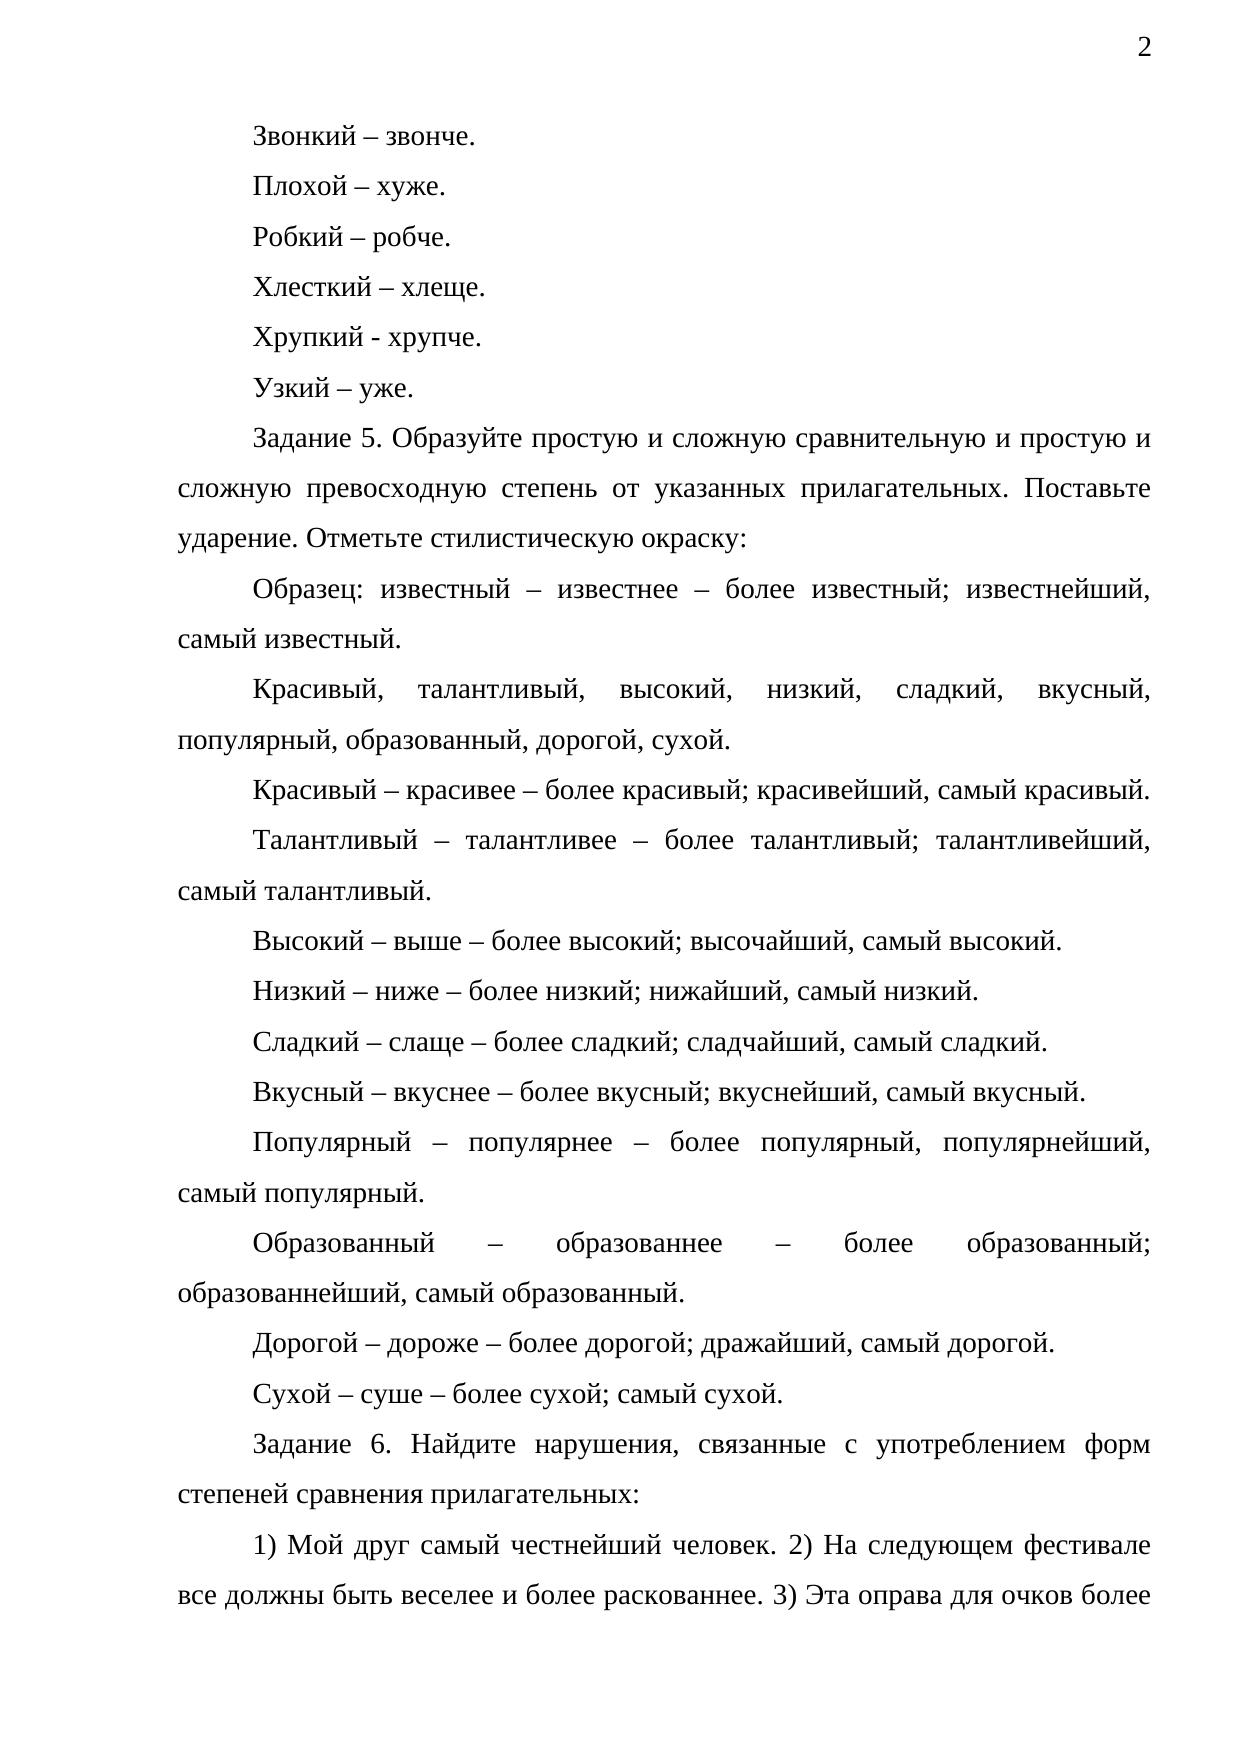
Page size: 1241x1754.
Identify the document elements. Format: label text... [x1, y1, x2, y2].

text Хрупкий - хрупче. [177, 319, 1152, 353]
text Красивый, талантливый, высокий, низкий, сладкий, вкусный, популярный, образованный, дорогой, сухой. [177, 672, 1152, 755]
text Низкий – ниже – более низкий; нижайший, самый низкий. [177, 973, 1152, 1007]
text Талантливый – талантливее – более талантливый; талантливейший, самый талантливый. [177, 822, 1152, 906]
text Хлесткий – хлеще. [177, 269, 1152, 303]
text Высокий – выше – более высокий; высочайший, самый высокий. [177, 923, 1152, 957]
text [177, 1527, 1152, 1611]
text Образец: известный – известнее – более известный; известнейший, самый известный. [177, 571, 1152, 655]
text Дорогой – дороже – более дорогой; дражайший, самый дорогой. [177, 1326, 1152, 1359]
text Сладкий – слаще – более сладкий; сладчайший, самый сладкий. [177, 1024, 1152, 1057]
text Плохой – хуже. [177, 168, 1152, 202]
text Популярный – популярнее – более популярный, популярнейший, самый популярный. [177, 1124, 1152, 1208]
text Сухой – суше – более сухой; самый сухой. [177, 1376, 1152, 1409]
text Звонкий – звонче. [177, 118, 1152, 152]
text Красивый – красивее – более красивый; красивейший, самый красивый. [177, 772, 1152, 806]
text Задание 5. Образуйте простую и сложную сравнительную и простую и сложную превосходную степень от указанных прилагательных. Поставьте ударение. Отметьте стилистическую окраску: [177, 420, 1152, 554]
text Вкусный – вкуснее – более вкусный; вкуснейший, самый вкусный. [177, 1074, 1152, 1108]
text Робкий – робче. [177, 219, 1152, 252]
text Образованный – образованнее – более образованный; образованнейший, самый образованный. [177, 1225, 1152, 1309]
text Задание 6. Найдите нарушения, связанные с употреблением форм степеней сравнения прилагательных: [177, 1426, 1152, 1510]
text Узкий – уже. [177, 370, 1152, 403]
